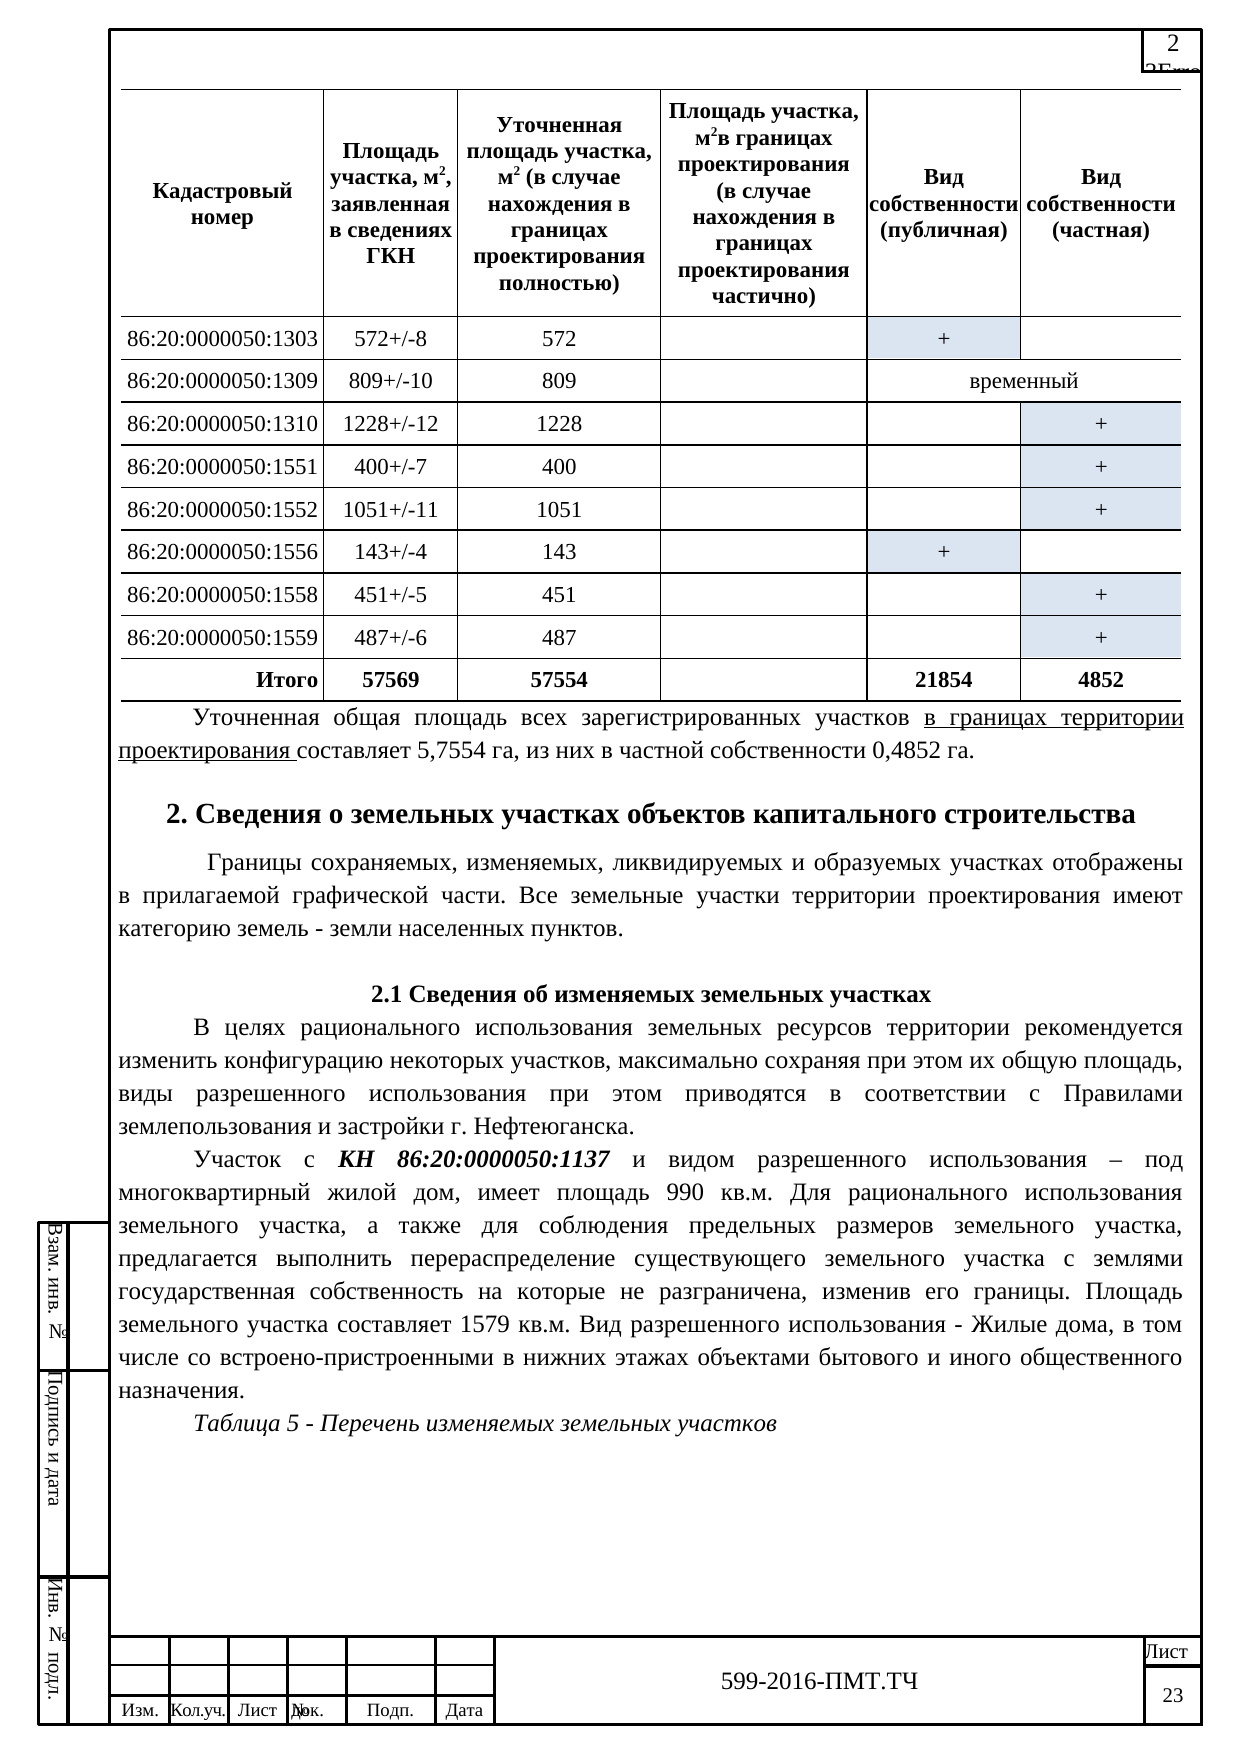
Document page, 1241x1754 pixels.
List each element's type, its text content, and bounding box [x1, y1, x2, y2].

text Уточненная общая площадь всех зарегистрированных участков в границах территории проектирования составляет 5,7554 га, из них в частной собственности 0,4852 га. [118, 702, 1184, 763]
table_cell [661, 403, 866, 444]
table_cell + [868, 531, 1020, 572]
table_cell 451 [458, 574, 660, 615]
table_cell 86:20:0000050:1552 [121, 488, 323, 529]
table_cell + [1021, 616, 1181, 657]
table_cell 487 [458, 616, 660, 657]
table_cell 1051 [458, 488, 660, 529]
table_cell [868, 616, 1020, 657]
table_cell 487+/-6 [324, 616, 457, 657]
text 2. Сведения о земельных участках объектов капитального строительства [118, 797, 1184, 830]
table_cell [868, 446, 1020, 487]
table_cell + [868, 317, 1020, 358]
table_cell [661, 659, 866, 700]
table_cell [661, 360, 866, 401]
table_header Площадь участка, м2, заявленная в сведениях ГКН [324, 90, 457, 316]
table_cell + [1021, 403, 1181, 444]
table_cell 143 [458, 531, 660, 572]
table_cell 57554 [458, 659, 660, 700]
table_cell [868, 403, 1020, 444]
table_cell 86:20:0000050:1309 [121, 360, 323, 401]
text Участок с КН 86:20:0000050:1137 и видом разрешенного использования – под многоквартирный жилой дом, имеет площадь 990 кв.м. Для рационального использования земельного участка, а также для соблюдения предельных размеров земельного участка, предлагается выполнить перераспределение существующего земельного участка с землями государственная собственность на которые не разграничена, изменив его границы. Площадь земельного участка составляет 1579 кв.м. Вид разрешенного использования - Жилые дома, в том числе со встроено-пристроенными в нижних этажах объектами бытового и иного общественного назначения. [118, 1144, 1184, 1404]
table_header Вид собственности (частная) [1021, 90, 1181, 316]
text Таблица 5 - Перечень изменяемых земельных участков [118, 1408, 1184, 1437]
table_cell Итого [121, 659, 323, 700]
table_cell [661, 616, 866, 657]
table_header Площадь участка, м2в границах проектирования (в случае нахождения в границах проектирования частично) [661, 90, 866, 316]
table_cell 86:20:0000050:1310 [121, 403, 323, 444]
table_cell 400 [458, 446, 660, 487]
table_cell [1021, 317, 1181, 358]
table_cell 1051+/-11 [324, 488, 457, 529]
table_cell 451+/-5 [324, 574, 457, 615]
table_cell [661, 531, 866, 572]
table_header Кадастровый номер [121, 90, 323, 316]
table_cell + [1021, 446, 1181, 487]
table_cell [661, 488, 866, 529]
table_cell + [1021, 574, 1181, 615]
table_cell 809+/-10 [324, 360, 457, 401]
table_cell 400+/-7 [324, 446, 457, 487]
table_header Уточненная площадь участка, м2 (в случае нахождения в границах проектирования полностью) [458, 90, 660, 316]
text В целях рационального использования земельных ресурсов территории рекомендуется изменить конфигурацию некоторых участков, максимально сохраняя при этом их общую площадь, виды разрешенного использования при этом приводятся в соответствии с Правилами землепользования и застройки г. Нефтеюганска. [118, 1012, 1184, 1140]
text Границы сохраняемых, изменяемых, ликвидируемых и образуемых участках отображены в прилагаемой графической части. Все земельные участки территории проектирования имеют категорию земель - земли населенных пунктов. [118, 847, 1184, 942]
table_cell 21854 [868, 659, 1020, 700]
table_cell 572+/-8 [324, 317, 457, 358]
table_cell [661, 317, 866, 358]
table_cell [868, 574, 1020, 615]
table_cell [1021, 531, 1181, 572]
table_cell 86:20:0000050:1556 [121, 531, 323, 572]
table_cell 86:20:0000050:1551 [121, 446, 323, 487]
table_cell [661, 574, 866, 615]
text 2.1 Сведения об изменяемых земельных участках [118, 979, 1184, 1008]
table_cell 572 [458, 317, 660, 358]
table_cell + [1021, 488, 1181, 529]
table_cell временный [868, 360, 1181, 401]
table_header Вид собственности (публичная) [868, 90, 1020, 316]
table_cell 86:20:0000050:1558 [121, 574, 323, 615]
table_cell 143+/-4 [324, 531, 457, 572]
table_cell 1228 [458, 403, 660, 444]
table_cell 86:20:0000050:1559 [121, 616, 323, 657]
table_cell 4852 [1021, 659, 1181, 700]
table_cell [868, 488, 1020, 529]
table_cell 809 [458, 360, 660, 401]
table_cell 1228+/-12 [324, 403, 457, 444]
table_cell 57569 [324, 659, 457, 700]
table_cell [661, 446, 866, 487]
table_cell 86:20:0000050:1303 [121, 317, 323, 358]
